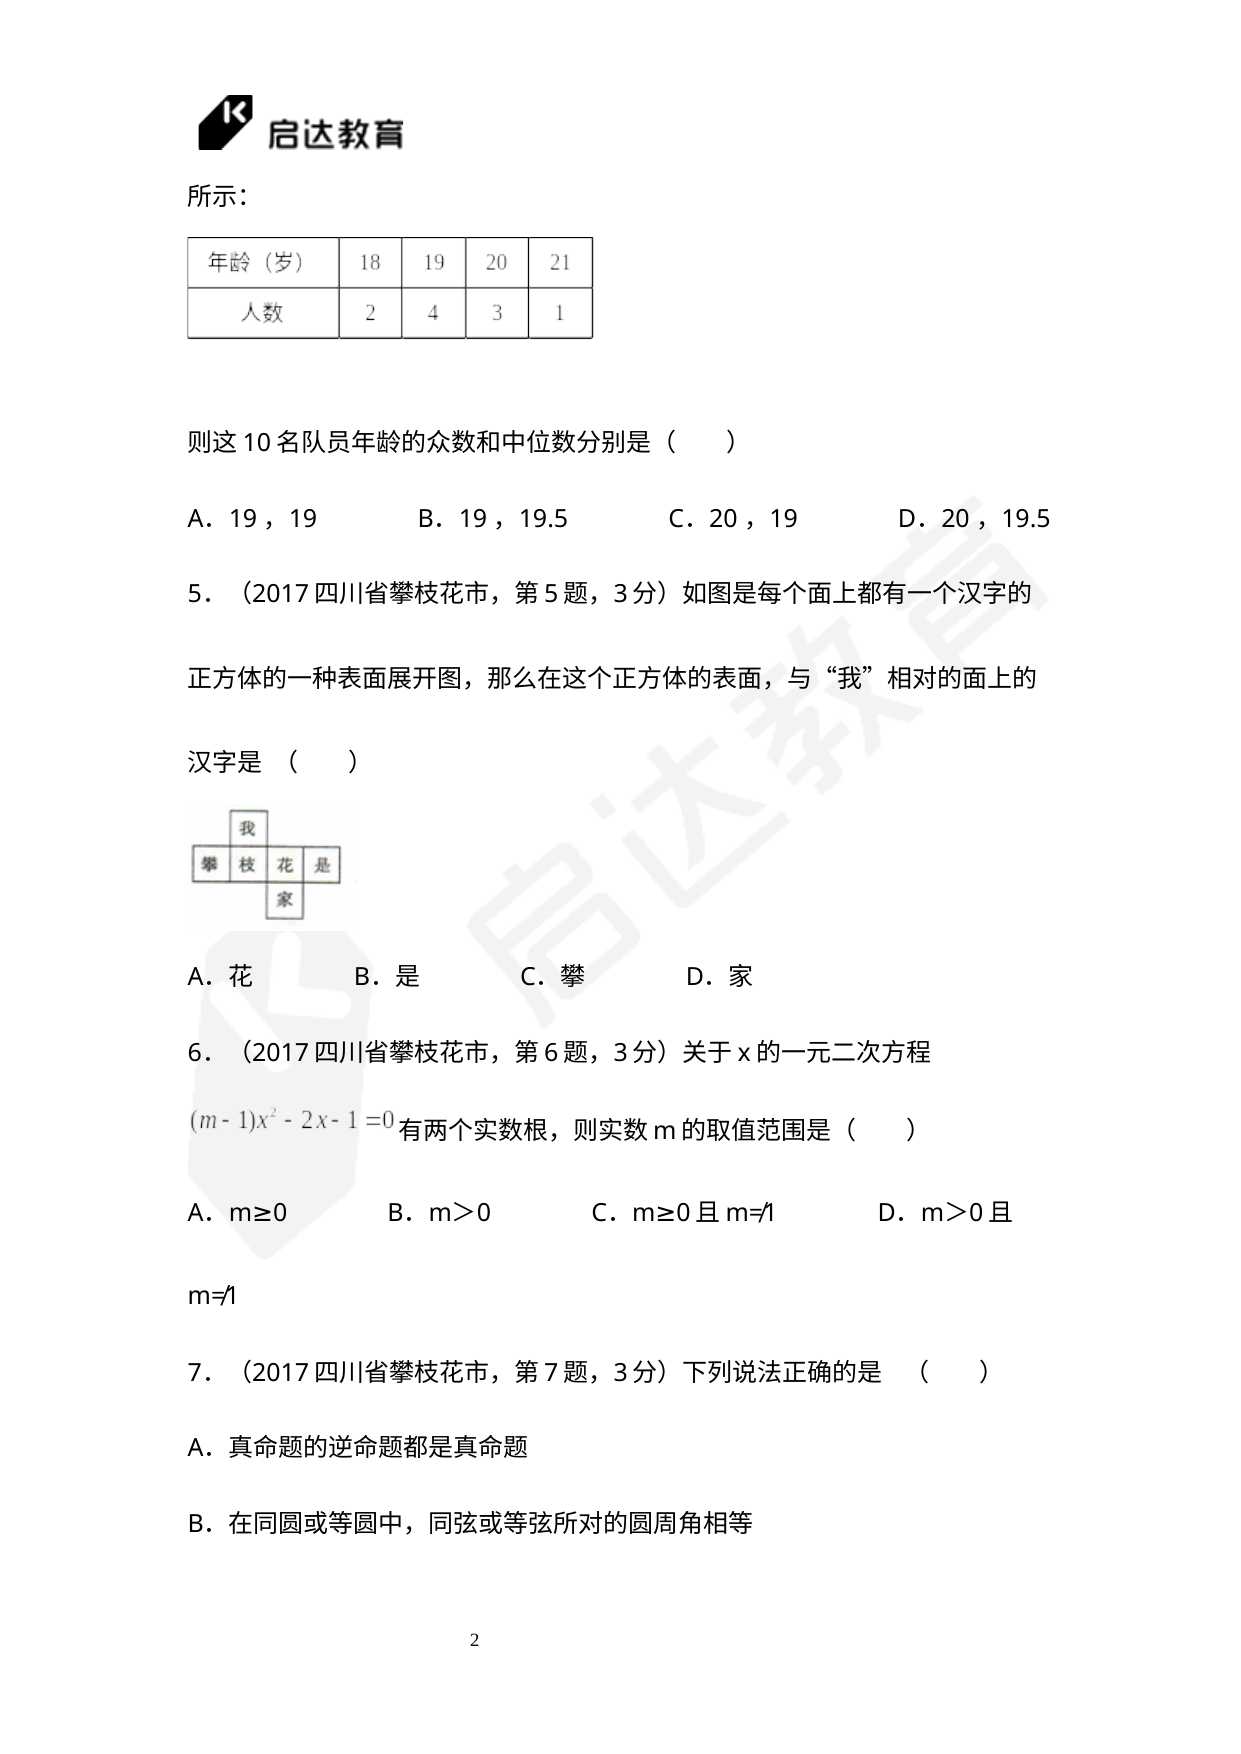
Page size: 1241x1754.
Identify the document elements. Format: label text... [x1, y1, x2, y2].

text 5．（2017四川省攀枝花市，第5题，3分）如图是每个面上都有一个汉字的正方体的一种表面展开图，那么在这个正方体的表面，与“我”相对的面上的汉字是 （ ） [187, 559, 1053, 793]
text 则这10名队员年龄的众数和中位数分别是（ ） [187, 408, 1053, 473]
text A．19 ，19 B．19 ，19.5 C．20 ，19 D．20 ，19.5 [187, 484, 1053, 549]
text 6．（2017四川省攀枝花市，第6题，3分）关于x的一元二次方程有两个实数根，则实数m的取值范围是（ ） [187, 1018, 1053, 1167]
picture [187, 804, 358, 931]
text 4．（2017四川省攀枝花市，第4题，3分）某篮球队10名队员的年龄如下表所示： [187, 162, 1053, 227]
text A．m≥0 B．m＞0 C．m≥0且m≠1 D．m＞0且m≠1 [187, 1178, 1053, 1327]
picture [198, 95, 404, 150]
text A．真命题的逆命题都是真命题 [187, 1413, 1053, 1478]
text B．在同圆或等圆中，同弦或等弦所对的圆周角相等 [187, 1489, 1053, 1554]
text A．花 B．是 C．攀 D．家 [187, 942, 1053, 1007]
text 7．（2017四川省攀枝花市，第7题，3分）下列说法正确的是 （ ） [187, 1338, 1053, 1403]
